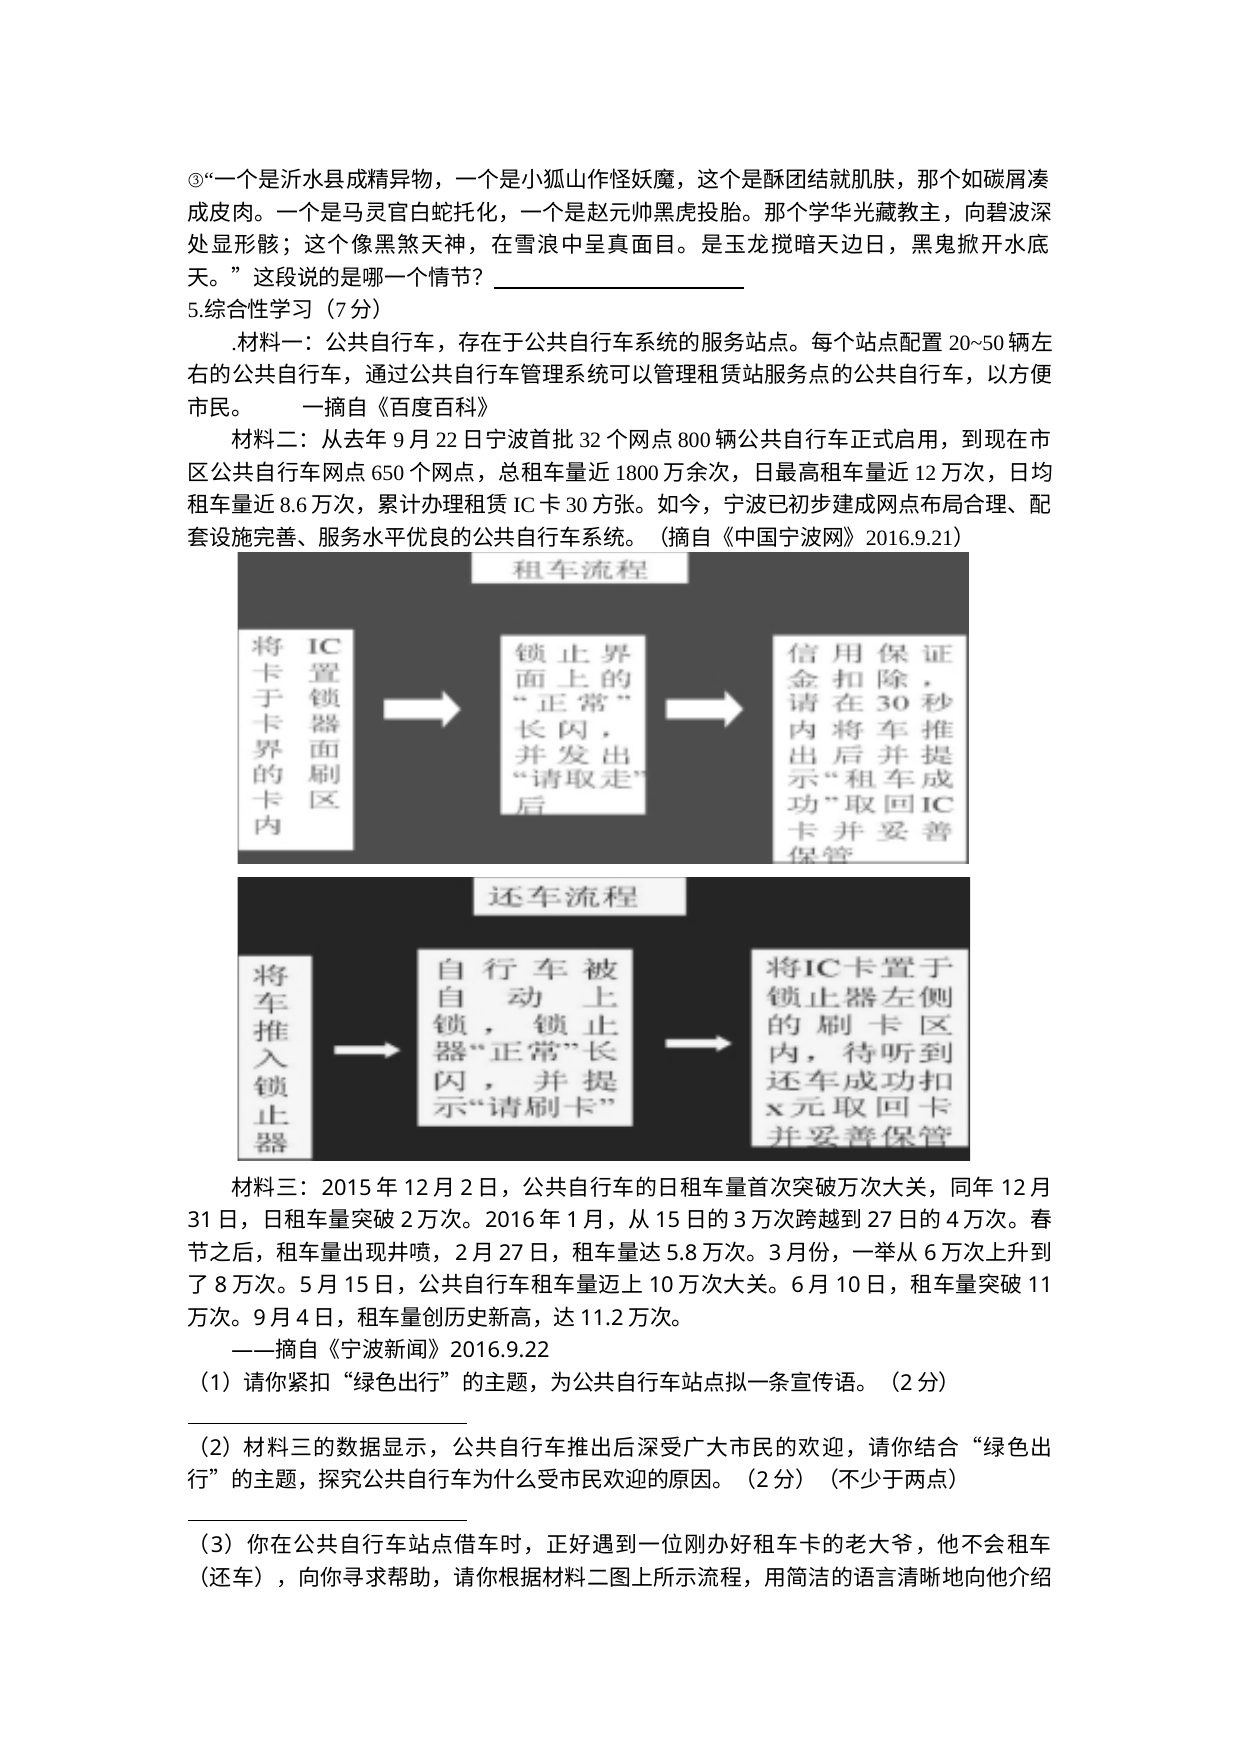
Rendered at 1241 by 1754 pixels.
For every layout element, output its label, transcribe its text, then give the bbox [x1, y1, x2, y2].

text ——摘自《宁波新闻》2016.9.22 [187, 1332, 1053, 1364]
list 请你紧扣“绿色出行”的主题，为公共自行车站点拟一条宣传语。（2分） [187, 1364, 1053, 1397]
picture [237, 552, 969, 864]
list 材料三的数据显示，公共自行车推出后深受广大市民的欢迎，请你结合“绿色出行”的主题，探究公共自行车为什么受市民欢迎的原因。（2分）（不少于两点） [187, 1429, 1053, 1494]
text ③“一个是沂水县成精异物，一个是小狐山作怪妖魔，这个是酥团结就肌肤，那个如碳屑凑成皮肉。一个是马灵官白蛇托化，一个是赵元帅黑虎投胎。那个学华光藏教主，向碧波深处显形骸；这个像黑煞天神，在雪浪中呈真面目。是玉龙搅暗天边日，黑鬼掀开水底天。”这段说的是哪一个情节？ [187, 162, 1053, 292]
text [187, 1527, 1053, 1592]
text 5.综合性学习（7分） [187, 292, 1053, 324]
picture [237, 877, 971, 1161]
text 材料二：从去年9月22日宁波首批32个网点800辆公共自行车正式启用，到现在市区公共自行车网点650个网点，总租车量近1800万余次，日最高租车量近12万次，日均租车量近8.6万次，累计办理租赁IC卡30方张。如今，宁波已初步建成网点布局合理、配套设施完善、服务水平优良的公共自行车系统。（摘自《中国宁波网》2016.9.21） [187, 422, 1053, 552]
text 材料三：2015年12月2日，公共自行车的日租车量首次突破万次大关，同年12月31日，日租车量突破2万次。2016年1月，从15日的3万次跨越到27日的4万次。春节之后，租车量出现井喷，2月27日，租车量达5.8万次。3月份，一举从6万次上升到了8万次。5月15日，公共自行车租车量迈上10万次大关。6月10日，租车量突破11万次。9月4日，租车量创历史新高，达11.2万次。 [187, 1169, 1053, 1332]
text .材料一：公共自行车，存在于公共自行车系统的服务站点。每个站点配置20~50辆左右的公共自行车，通过公共自行车管理系统可以管理租赁站服务点的公共自行车，以方便市民。 一摘自《百度百科》 [187, 324, 1053, 422]
